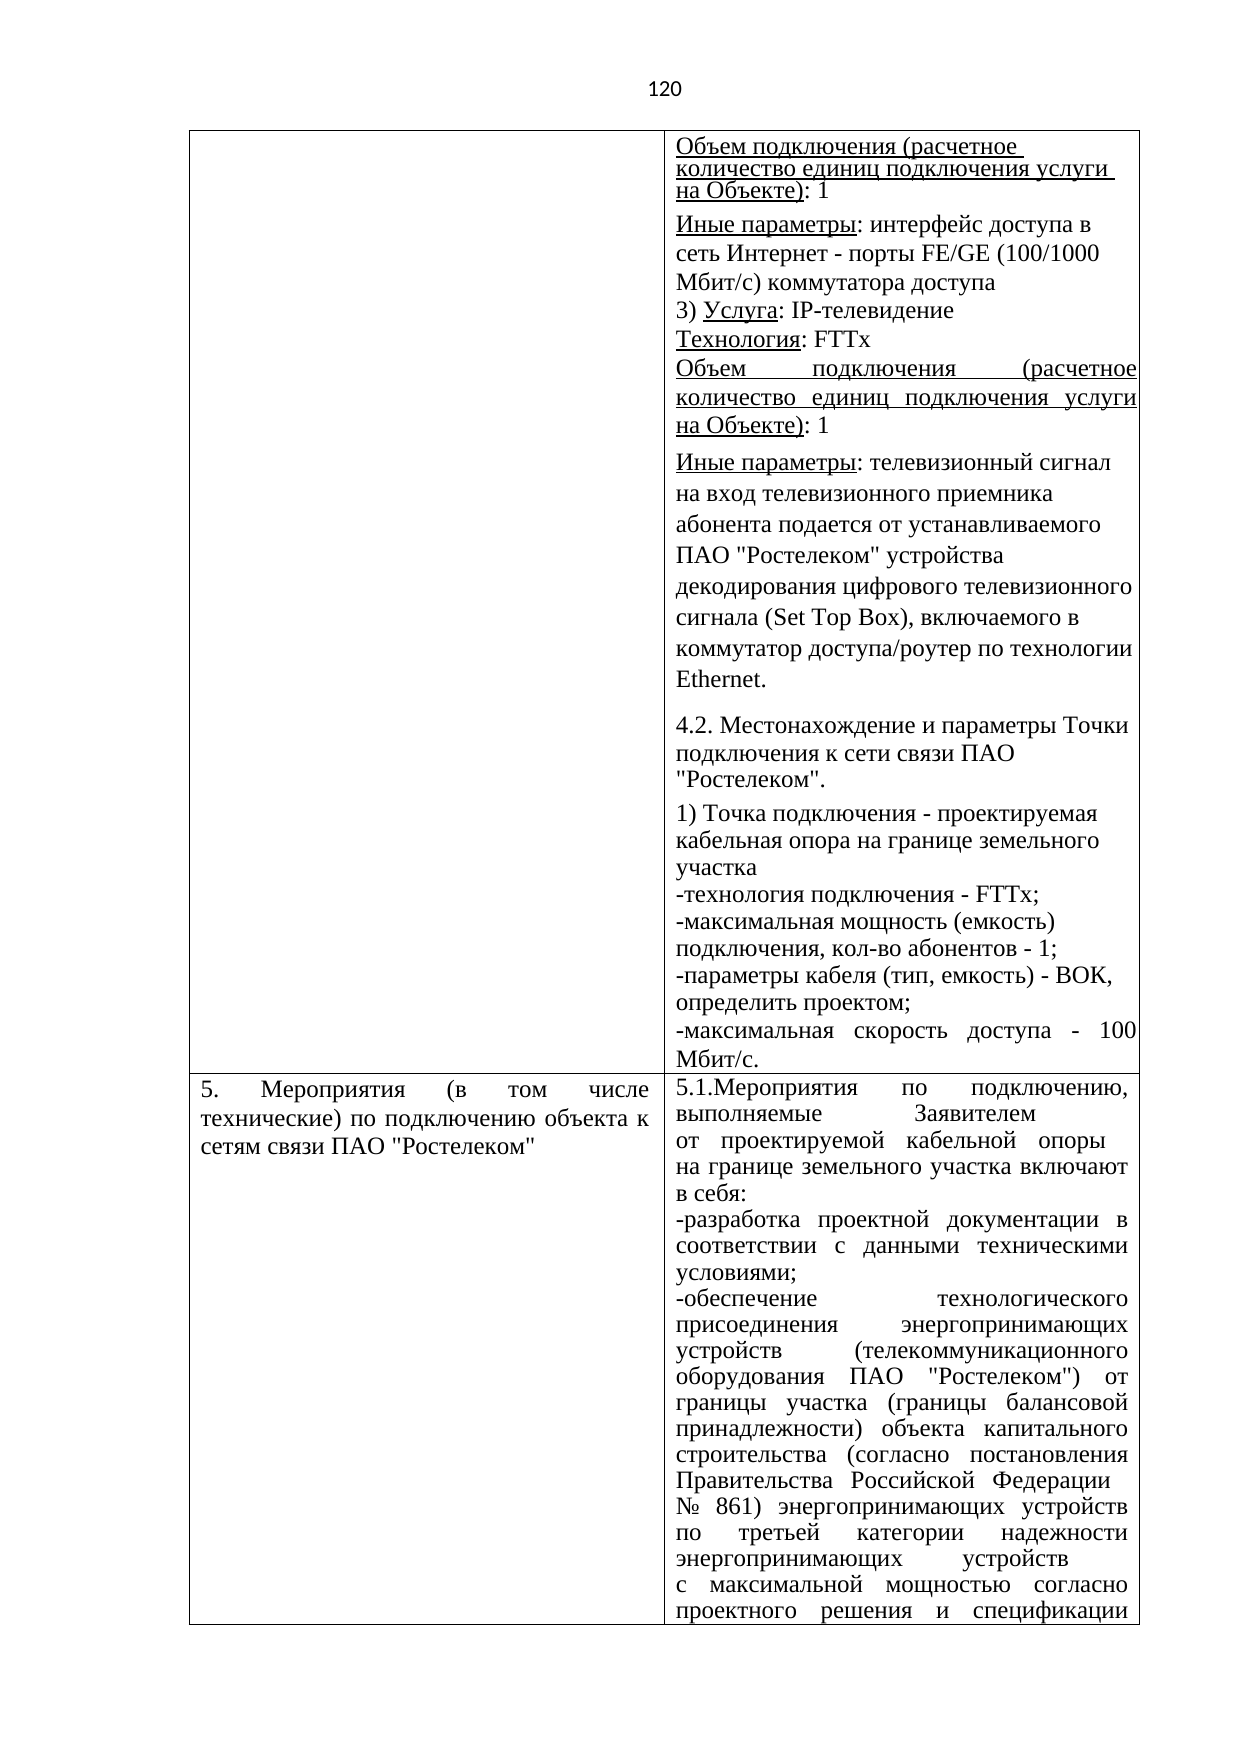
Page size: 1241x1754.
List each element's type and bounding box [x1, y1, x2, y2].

table_cell [665, 131, 1139, 1073]
table_cell [665, 1074, 1139, 1624]
table_cell [190, 131, 664, 1073]
table_cell [190, 1074, 664, 1624]
